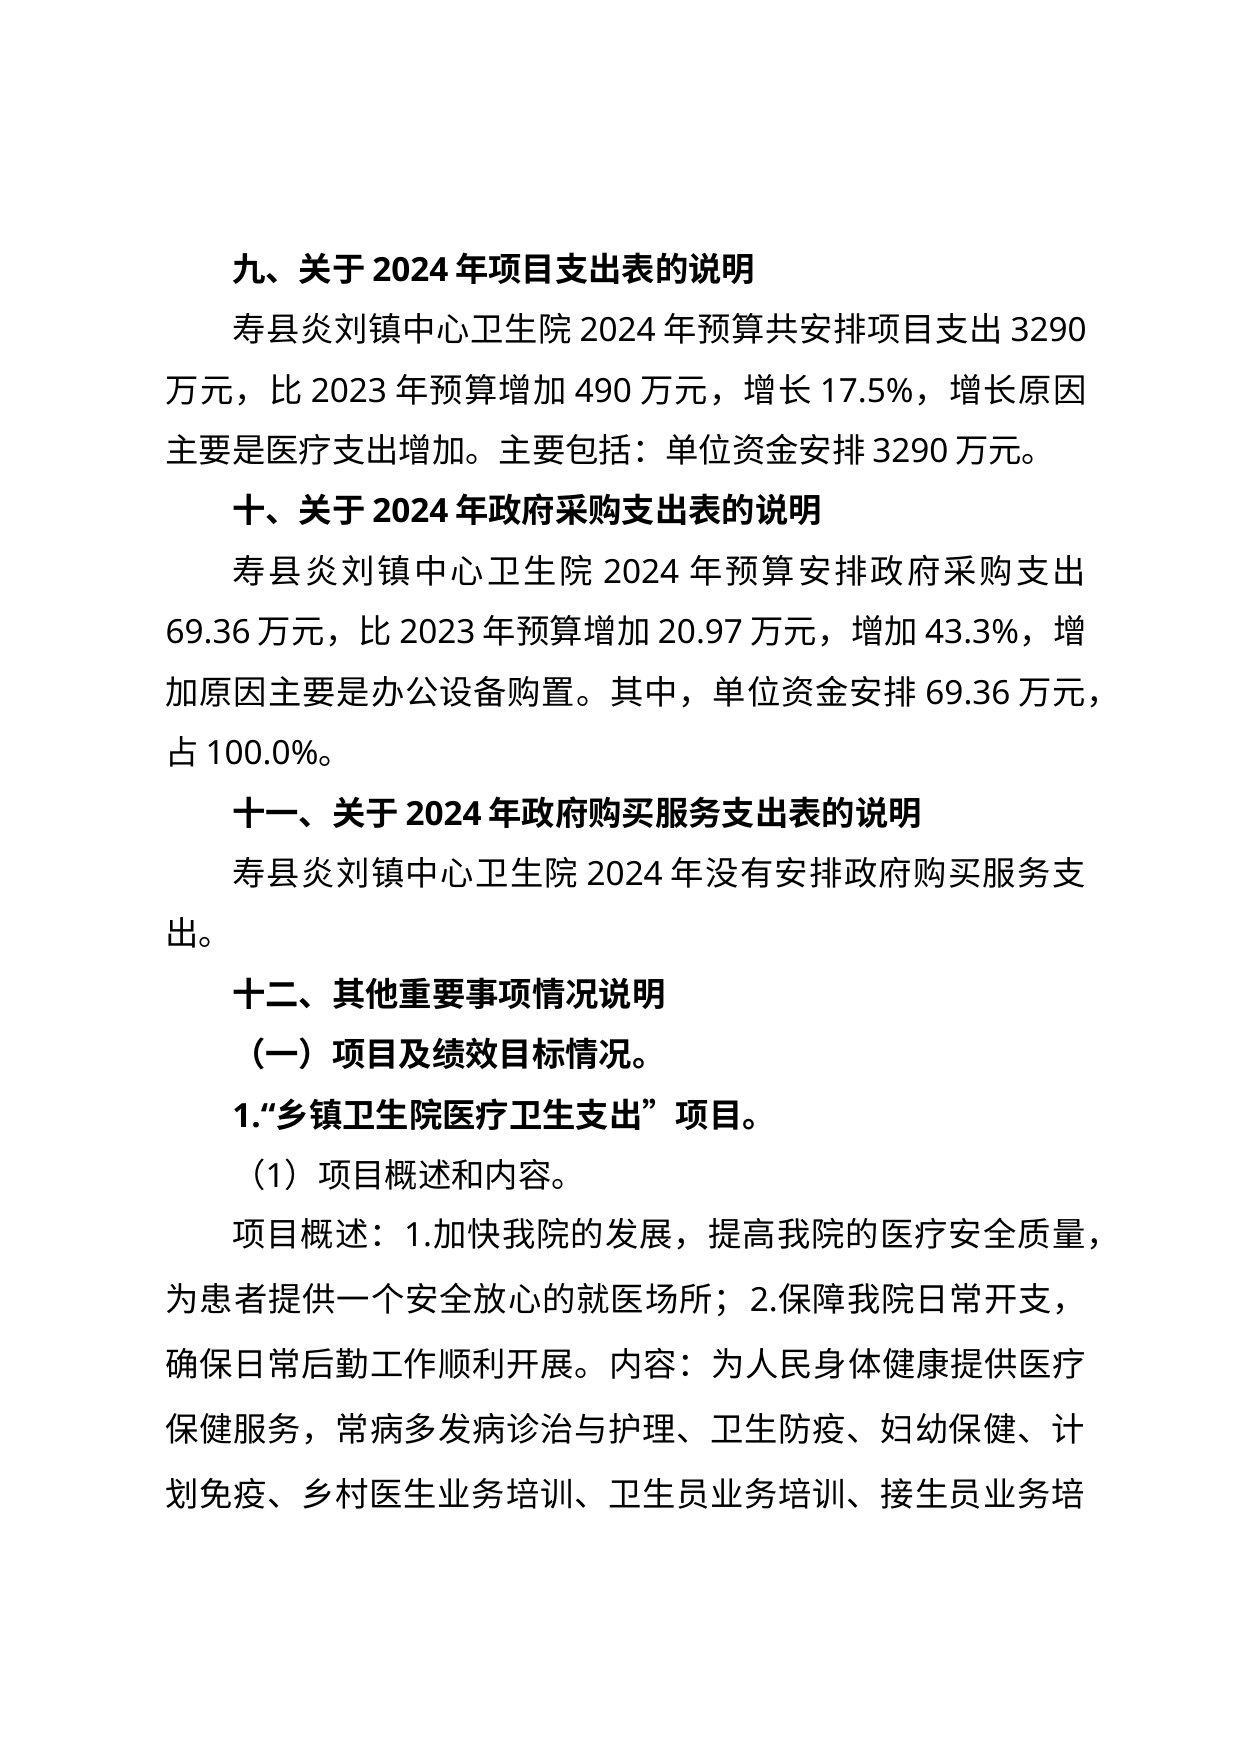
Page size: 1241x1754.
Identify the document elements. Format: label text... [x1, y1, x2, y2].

text 寿县炎刘镇中心卫生院2024年预算共安排项目支出3290万元，比2023年预算增加490万元，增长17.5%，增长原因主要是医疗支出增加。主要包括：单位资金安排3290万元。 [165, 293, 1087, 474]
text 九、关于2024年项目支出表的说明 [165, 233, 1087, 293]
text 十、关于2024年政府采购支出表的说明 [165, 474, 1087, 535]
text 十二、其他重要事项情况说明 [165, 958, 1087, 1018]
text 十一、关于2024年政府购买服务支出表的说明 [165, 777, 1087, 837]
text （1）项目概述和内容。 [165, 1139, 1087, 1199]
text 1.“乡镇卫生院医疗卫生支出”项目。 [165, 1079, 1087, 1139]
text （一）项目及绩效目标情况。 [165, 1018, 1087, 1079]
text 寿县炎刘镇中心卫生院2024年预算安排政府采购支出69.36万元，比2023年预算增加20.97万元，增加43.3%，增加原因主要是办公设备购置。其中，单位资金安排69.36万元，占100.0%。 [165, 535, 1087, 777]
text 寿县炎刘镇中心卫生院2024年没有安排政府购买服务支出。 [165, 837, 1087, 958]
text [165, 1199, 1087, 1524]
